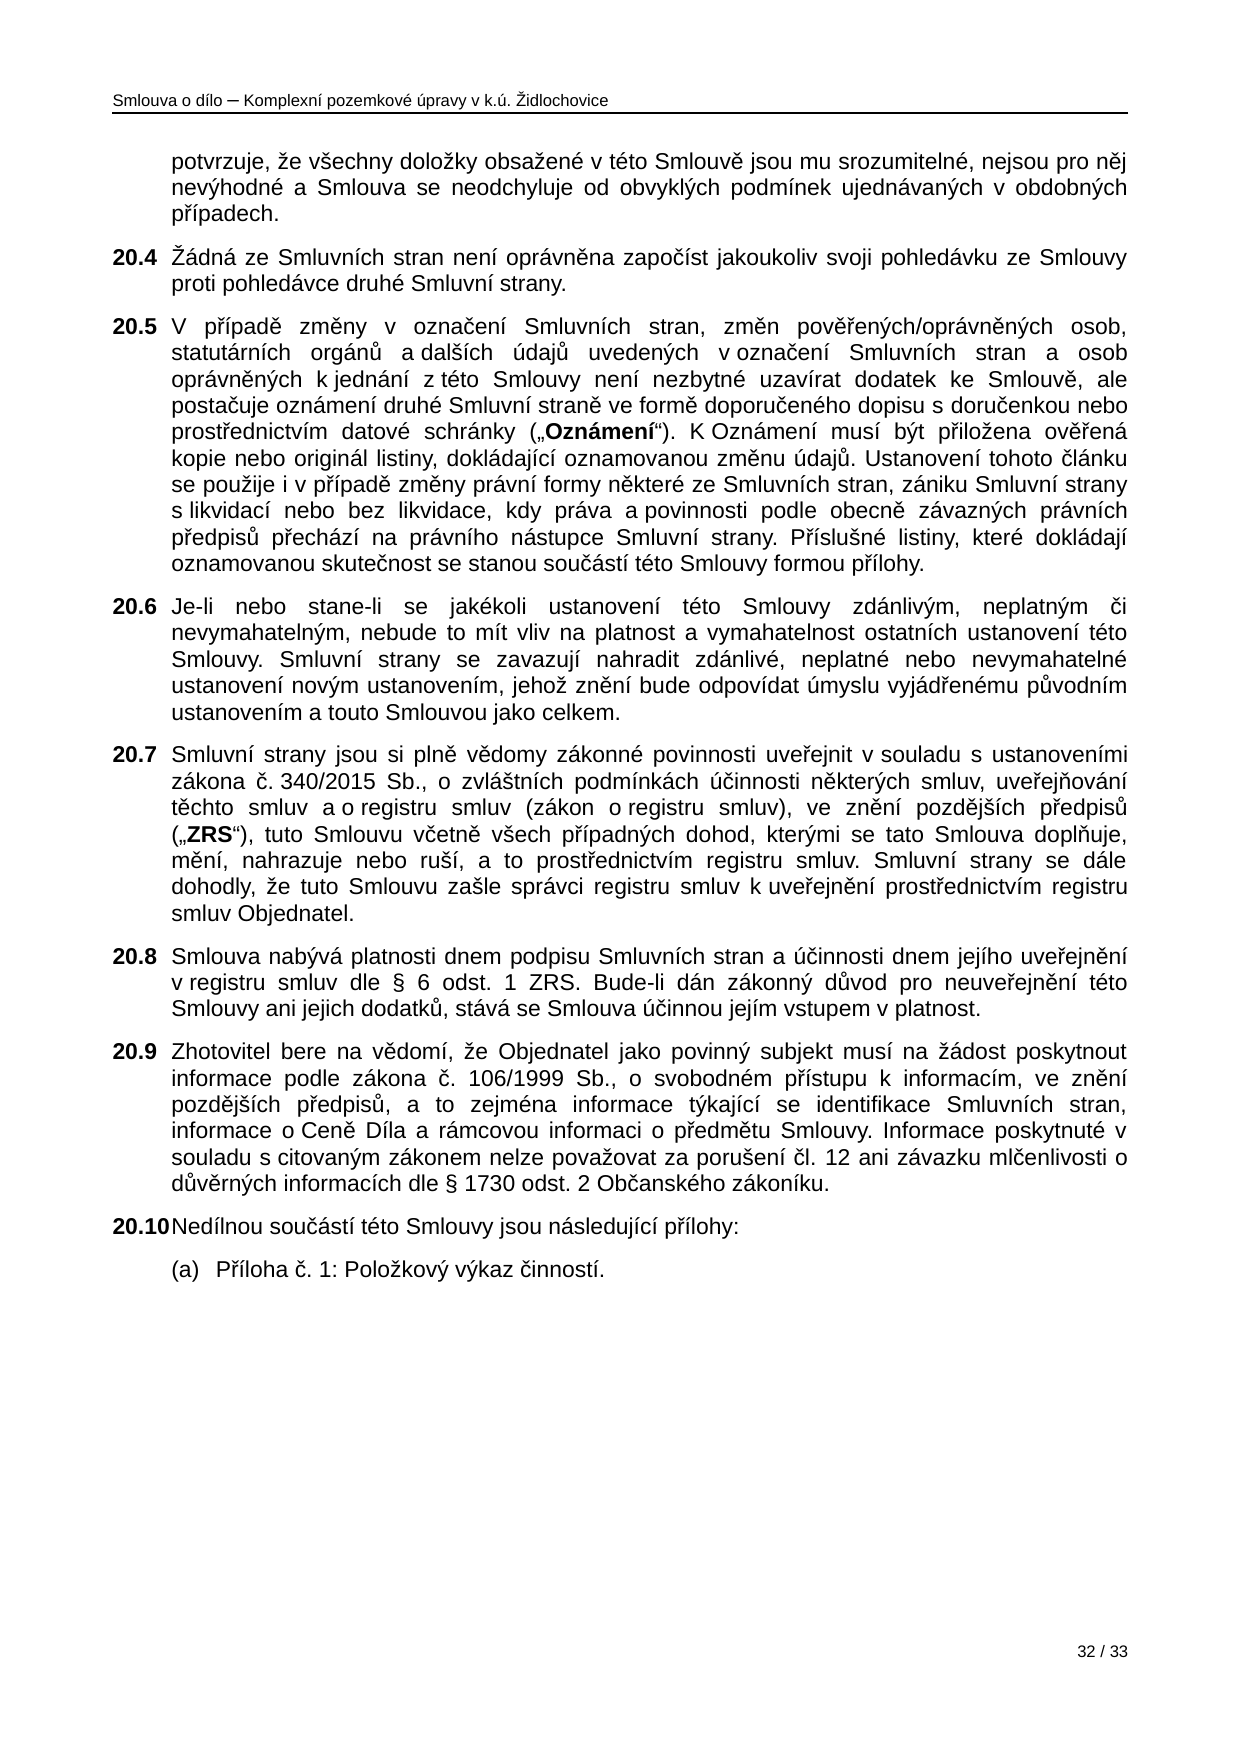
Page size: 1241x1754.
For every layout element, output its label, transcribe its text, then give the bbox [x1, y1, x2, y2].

text Nedílnou součástí této Smlouvy jsou následující přílohy: [112, 1213, 1128, 1239]
list Příloha č. 1: Položkový výkaz činností. [171, 1256, 1128, 1282]
text Zhotovitel bere na vědomí, že Objednatel jako povinný subjekt musí na žádost poskytnout informace podle zákona č. 106/1999 Sb., o svobodném přístupu k informacím, ve znění pozdějších předpisů, a to zejména informace týkající se identifikace Smluvních stran, informace o Ceně Díla a rámcovou informaci o předmětu Smlouvy. Informace poskytnuté v souladu s citovaným zákonem nelze považovat za porušení čl. 12 ani závazku mlčenlivosti o důvěrných informacích dle § 1730 odst. 2 Občanského zákoníku. [112, 1038, 1128, 1196]
text Smlouva nabývá platnosti dnem podpisu Smluvních stran a účinnosti dnem jejího uveřejnění v registru smluv dle § 6 odst. 1 ZRS. Bude-li dán zákonný důvod pro neuveřejnění této Smlouvy ani jejich dodatků, stává se Smlouva účinnou jejím vstupem v platnost. [112, 943, 1128, 1022]
text Smluvní strany jsou si plně vědomy zákonné povinnosti uveřejnit v souladu s ustanoveními zákona č. 340/2015 Sb., o zvláštních podmínkách účinnosti některých smluv, uveřejňování těchto smluv a o registru smluv (zákon o registru smluv), ve znění pozdějších předpisů („ZRS“), tuto Smlouvu včetně všech případných dohod, kterými se tato Smlouva doplňuje, mění, nahrazuje nebo ruší, a to prostřednictvím registru smluv. Smluvní strany se dále dohodly, že tuto Smlouvu zašle správci registru smluv k uveřejnění prostřednictvím registru smluv Objednatel. [112, 741, 1128, 926]
text Je-li nebo stane-li se jakékoli ustanovení této Smlouvy zdánlivým, neplatným či nevymahatelným, nebude to mít vliv na platnost a vymahatelnost ostatních ustanovení této Smlouvy. Smluvní strany se zavazují nahradit zdánlivé, neplatné nebo nevymahatelné ustanovení novým ustanovením, jehož znění bude odpovídat úmyslu vyjádřenému původním ustanovením a touto Smlouvou jako celkem. [112, 593, 1128, 725]
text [112, 148, 1128, 227]
text V případě změny v označení Smluvních stran, změn pověřených/oprávněných osob, statutárních orgánů a dalších údajů uvedených v označení Smluvních stran a osob oprávněných k jednání z této Smlouvy není nezbytné uzavírat dodatek ke Smlouvě, ale postačuje oznámení druhé Smluvní straně ve formě doporučeného dopisu s doručenkou nebo prostřednictvím datové schránky („Oznámení“). K Oznámení musí být přiložena ověřená kopie nebo originál listiny, dokládající oznamovanou změnu údajů. Ustanovení tohoto článku se použije i v případě změny právní formy některé ze Smluvních stran, zániku Smluvní strany s likvidací nebo bez likvidace, kdy práva a povinnosti podle obecně závazných právních předpisů přechází na právního nástupce Smluvní strany. Příslušné listiny, které dokládají oznamovanou skutečnost se stanou součástí této Smlouvy formou přílohy. [112, 313, 1128, 576]
text Žádná ze Smluvních stran není oprávněna započíst jakoukoliv svoji pohledávku ze Smlouvy proti pohledávce druhé Smluvní strany. [112, 243, 1128, 296]
